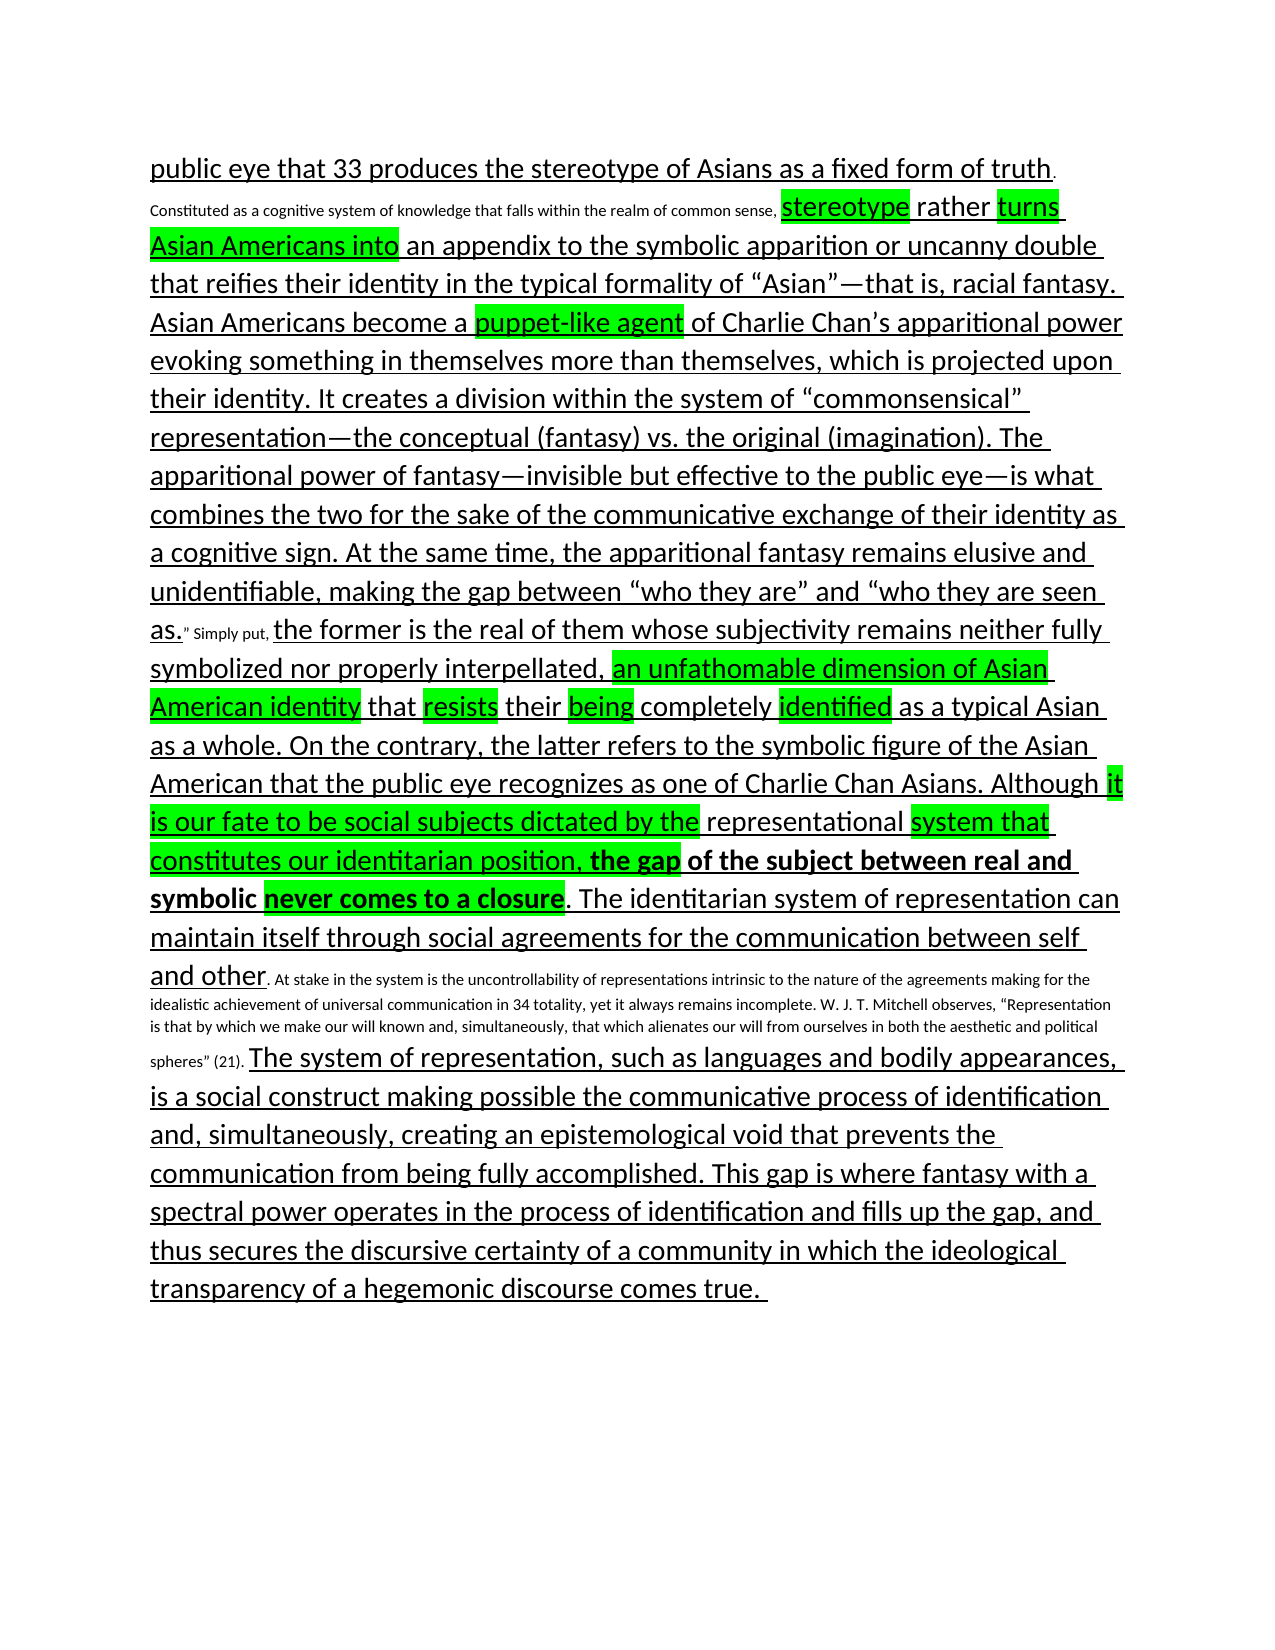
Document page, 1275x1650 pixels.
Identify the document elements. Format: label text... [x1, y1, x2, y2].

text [150, 150, 1125, 526]
